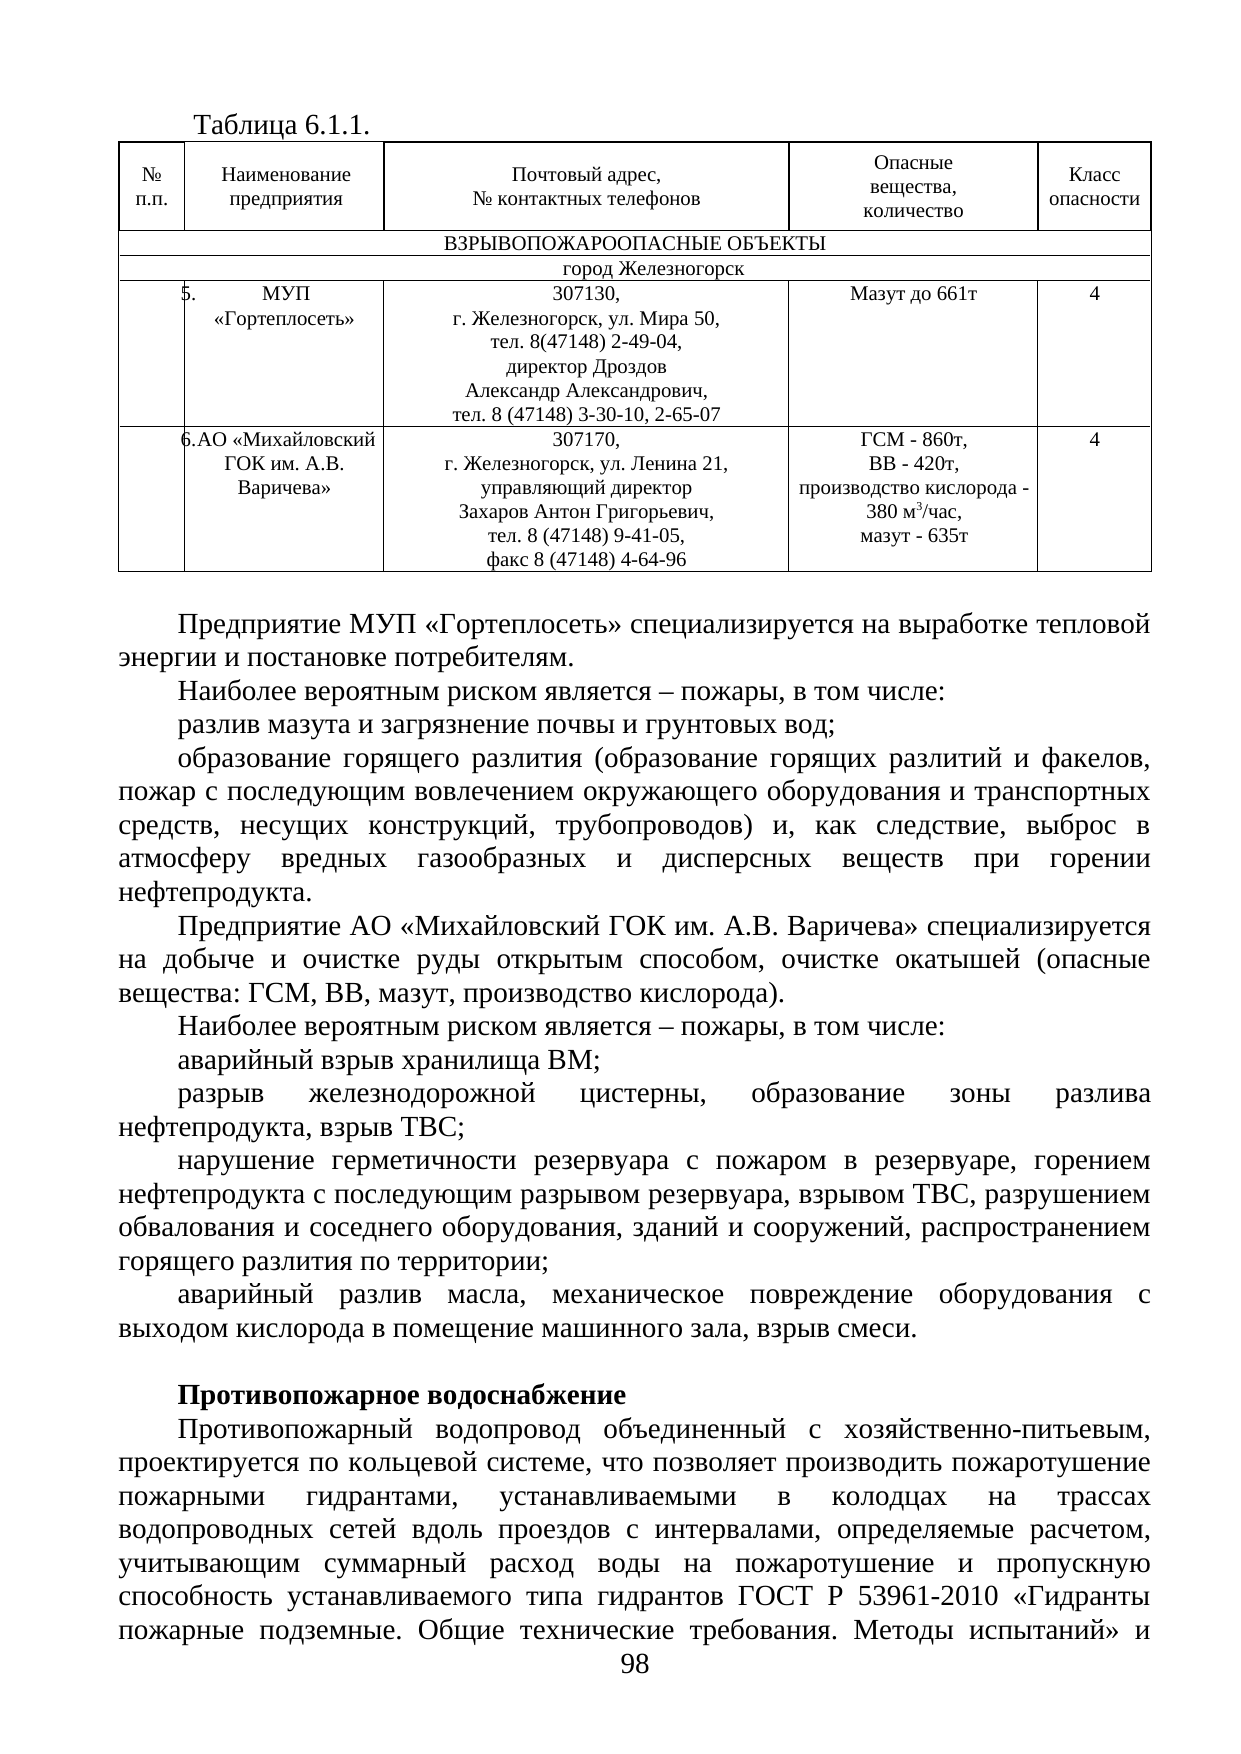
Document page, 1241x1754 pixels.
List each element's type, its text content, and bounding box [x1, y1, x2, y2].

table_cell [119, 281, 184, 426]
text образование горящего разлития (образование горящих разлитий и факелов, пожар с последующим вовлечением окружающего оборудования и транспортных средств, несущих конструкций, трубопроводов) и, как следствие, выброс в атмосферу вредных газообразных и дисперсных веществ при горении нефтепродукта. [118, 740, 1152, 908]
text аварийный взрыв хранилища ВМ; [118, 1042, 1152, 1075]
text разрыв железнодорожной цистерны, образование зоны разлива нефтепродукта, взрыв ТВС; [118, 1075, 1152, 1142]
text Предприятие АО «Михайловский ГОК им. А.В. Варичева» специализируется на добыче и очистке руды открытым способом, очистке окатышей (опасные вещества: ГСМ, ВВ, мазут, производство кислорода). [118, 908, 1152, 1008]
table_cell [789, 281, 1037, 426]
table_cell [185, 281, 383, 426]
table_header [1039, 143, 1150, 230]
text Таблица 6.1.1. [118, 107, 1152, 141]
text нарушение герметичности резервуара с пожаром в резервуаре, горением нефтепродукта с последующим разрывом резервуара, взрывом ТВС, разрушением обвалования и соседнего оборудования, зданий и сооружений, распространением горящего разлития по территории; [118, 1142, 1152, 1277]
text Предприятие МУП «Гортеплосеть» специализируется на выработке тепловой энергии и постановке потребителям. [118, 606, 1152, 673]
text Наиболее вероятным риском является – пожары, в том числе: [118, 1008, 1152, 1042]
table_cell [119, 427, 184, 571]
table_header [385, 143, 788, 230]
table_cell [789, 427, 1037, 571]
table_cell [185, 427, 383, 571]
text Противопожарное водоснабжение [118, 1377, 1152, 1411]
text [118, 1411, 1152, 1646]
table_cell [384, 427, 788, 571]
text аварийный разлив масла, механическое повреждение оборудования с выходом кислорода в помещение машинного зала, взрыв смеси. [118, 1277, 1152, 1344]
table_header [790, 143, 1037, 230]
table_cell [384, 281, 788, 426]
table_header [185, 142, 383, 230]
text Наиболее вероятным риском является – пожары, в том числе: [118, 673, 1152, 706]
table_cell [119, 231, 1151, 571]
text разлив мазута и загрязнение почвы и грунтовых вод; [118, 706, 1152, 740]
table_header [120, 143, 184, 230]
